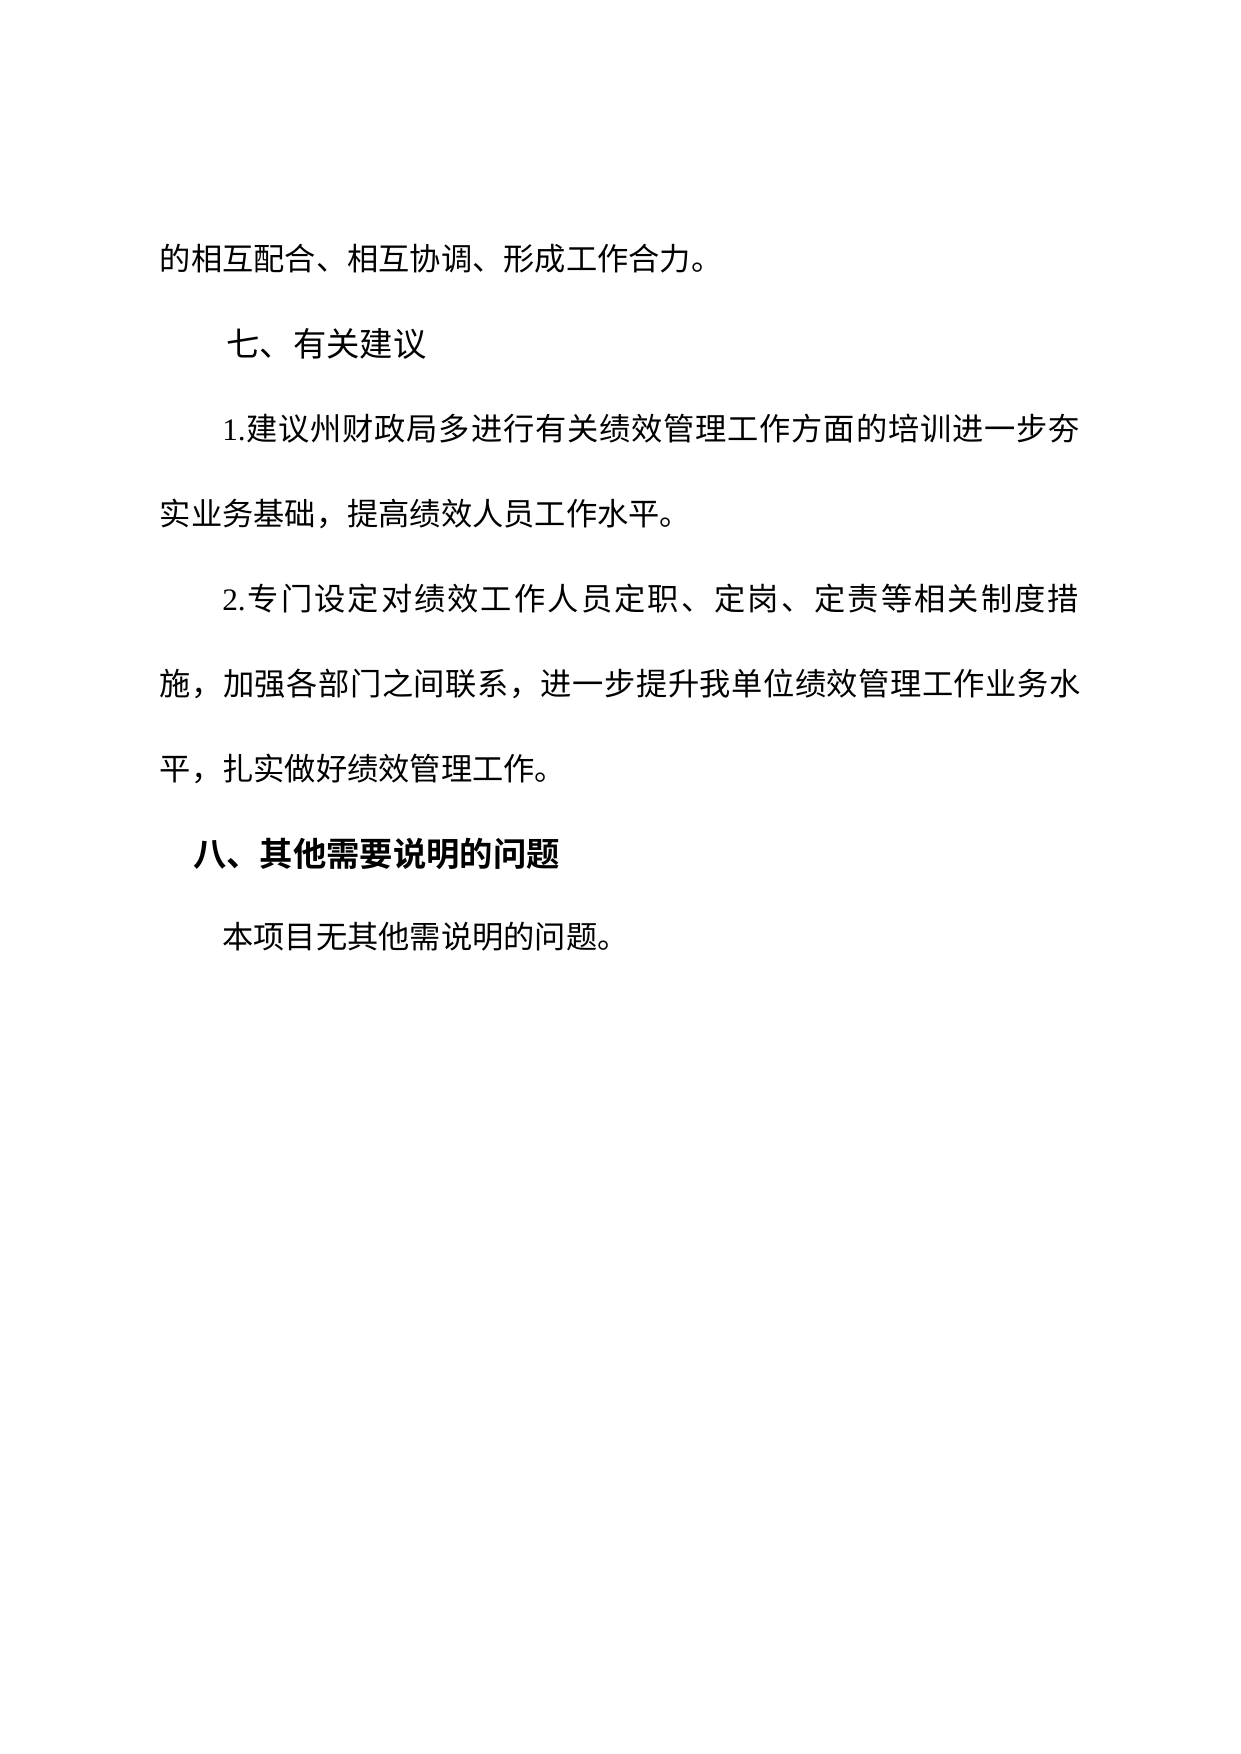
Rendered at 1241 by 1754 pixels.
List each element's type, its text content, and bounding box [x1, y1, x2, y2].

subtitle 八、其他需要说明的问题 [159, 809, 1081, 894]
text 七、有关建议 [159, 299, 1081, 384]
text 2.专门设定对绩效工作人员定职、定岗、定责等相关制度措施，加强各部门之间联系，进一步提升我单位绩效管理工作业务水平，扎实做好绩效管理工作。 [159, 554, 1081, 809]
text 本项目无其他需说明的问题。 [159, 894, 1081, 979]
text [159, 214, 1081, 299]
text 1.建议州财政局多进行有关绩效管理工作方面的培训进一步夯实业务基础，提高绩效人员工作水平。 [159, 384, 1081, 554]
